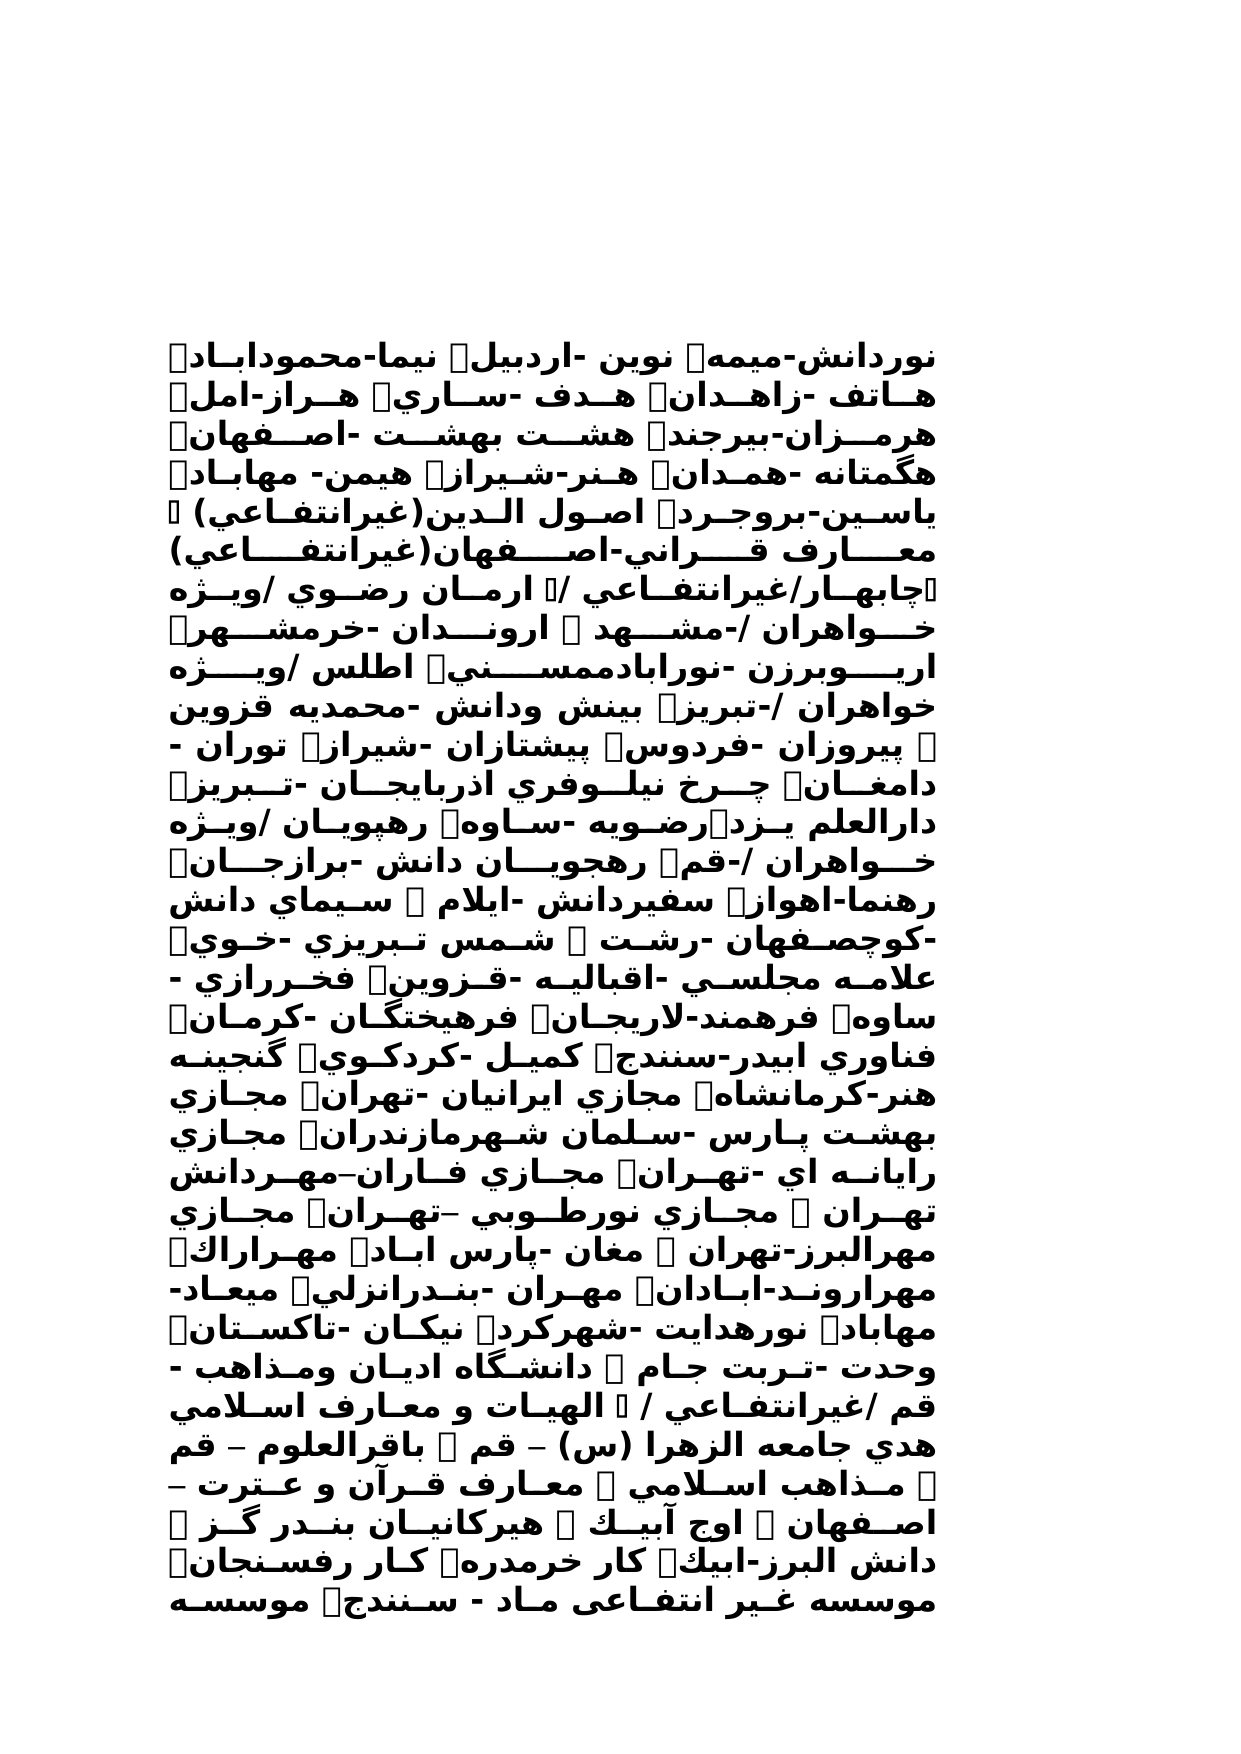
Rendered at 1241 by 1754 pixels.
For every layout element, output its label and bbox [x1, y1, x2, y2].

text [168, 337, 937, 1620]
